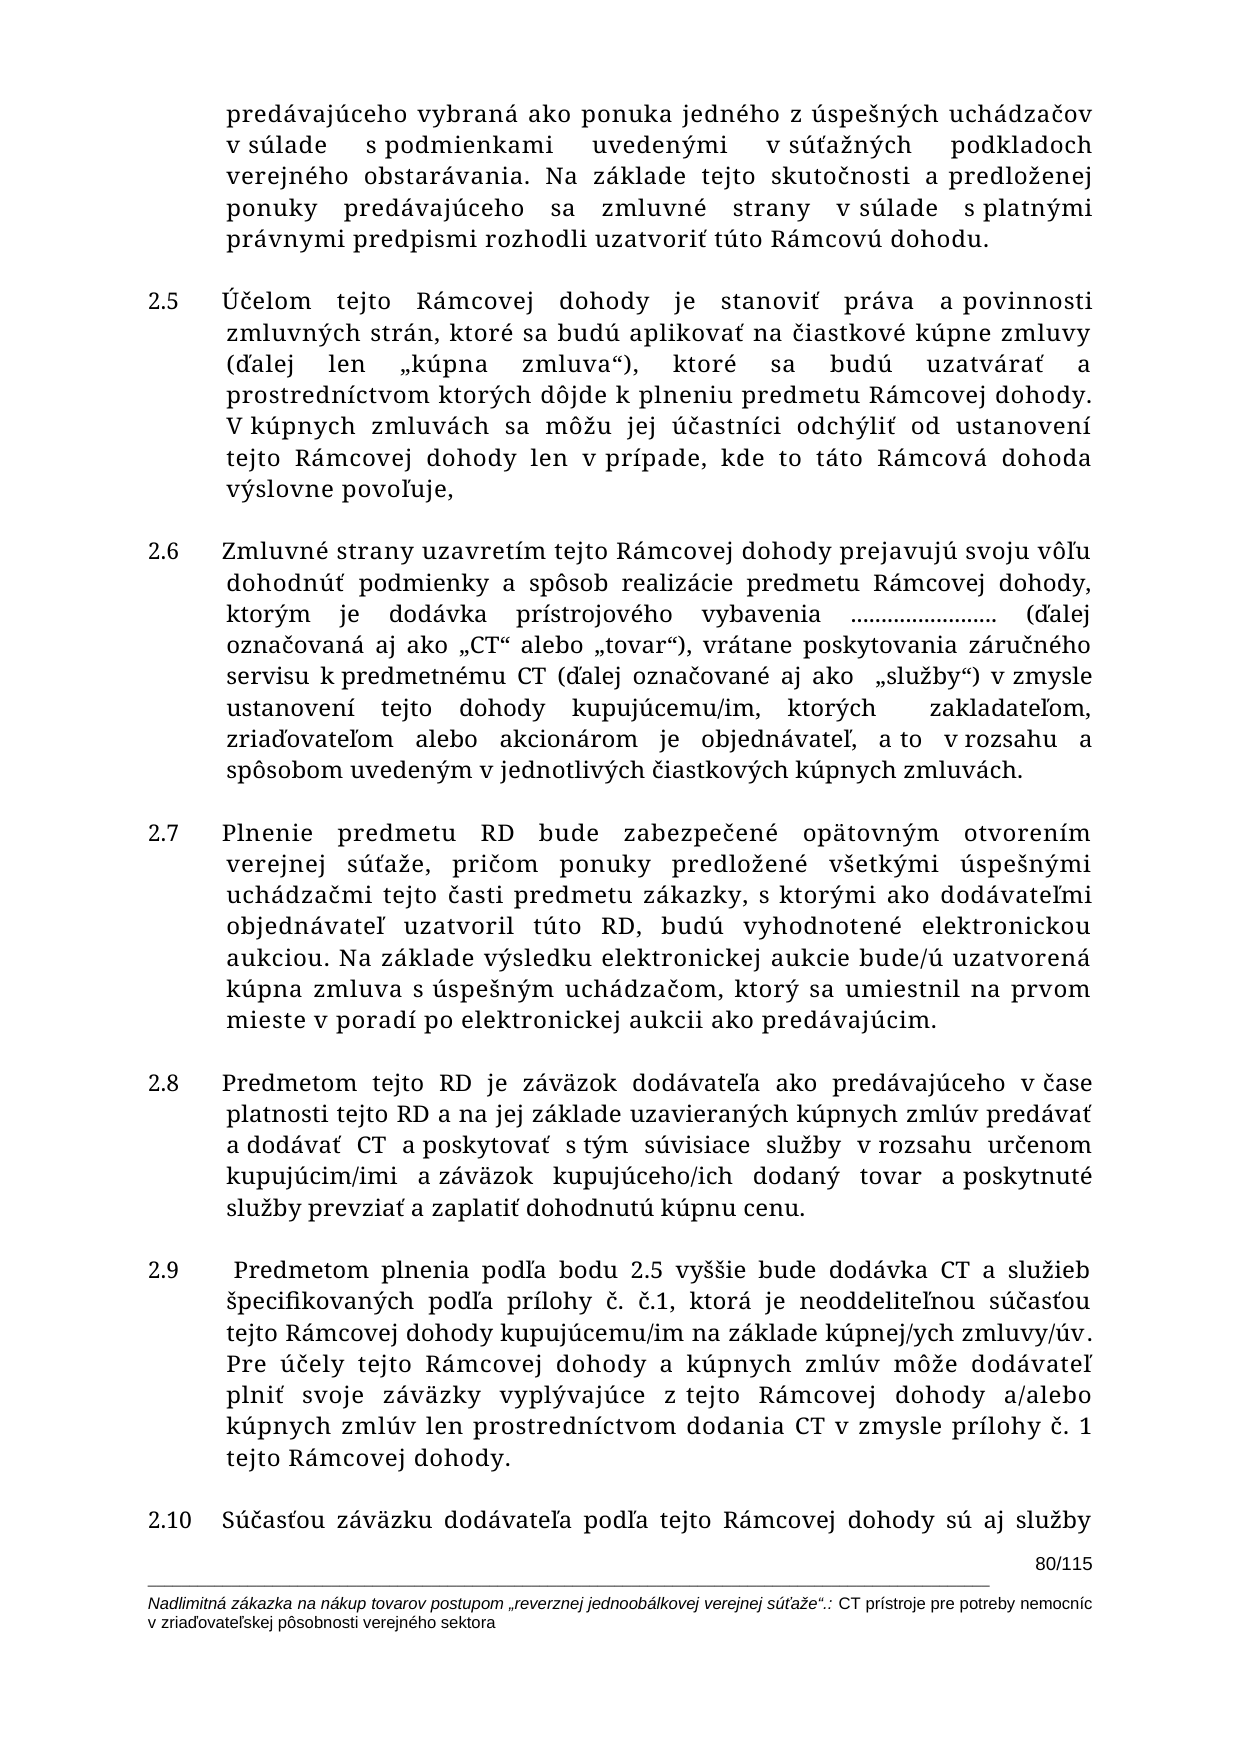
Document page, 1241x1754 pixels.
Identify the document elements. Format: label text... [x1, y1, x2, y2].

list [148, 98, 1092, 254]
list Zmluvné strany uzavretím tejto Rámcovej dohody prejavujú svoju vôľu dohodnúť podmienky a spôsob realizácie predmetu Rámcovej dohody, ktorým je dodávka prístrojového vybavenia ........................ (ďalej označovaná aj ako „CT“ alebo „tovar“), vrátane poskytovania záručného servisu k predmetnému CT (ďalej označované aj ako „služby“) v zmysle ustanovení tejto dohody kupujúcemu/im, ktorých zakladateľom, zriaďovateľom alebo akcionárom je objednávateľ, a to v rozsahu a spôsobom uvedeným v jednotlivých čiastkových kúpnych zmluvách. [148, 535, 1092, 785]
list Plnenie predmetu RD bude zabezpečené opätovným otvorením verejnej súťaže, pričom ponuky predložené všetkými úspešnými uchádzačmi tejto časti predmetu zákazky, s ktorými ako dodávateľmi objednávateľ uzatvoril túto RD, budú vyhodnotené elektronickou aukciou. Na základe výsledku elektronickej aukcie bude/ú uzatvorená kúpna zmluva s úspešným uchádzačom, ktorý sa umiestnil na prvom mieste v poradí po elektronickej aukcii ako predávajúcim. [148, 817, 1092, 1035]
list Predmetom plnenia podľa bodu 2.5 vyššie bude dodávka CT a služieb špecifikovaných podľa prílohy č. č.1, ktorá je neoddeliteľnou súčasťou tejto Rámcovej dohody kupujúcemu/im na základe kúpnej/ych zmluvy/úv. Pre účely tejto Rámcovej dohody a kúpnych zmlúv môže dodávateľ plniť svoje záväzky vyplývajúce z tejto Rámcovej dohody a/alebo kúpnych zmlúv len prostredníctvom dodania CT v zmysle prílohy č. 1 tejto Rámcovej dohody. [148, 1254, 1092, 1473]
list Účelom tejto Rámcovej dohody je stanoviť práva a povinnosti zmluvných strán, ktoré sa budú aplikovať na čiastkové kúpne zmluvy (ďalej len „kúpna zmluva“), ktoré sa budú uzatvárať a prostredníctvom ktorých dôjde k plneniu predmetu Rámcovej dohody. V kúpnych zmluvách sa môžu jej účastníci odchýliť od ustanovení tejto Rámcovej dohody len v prípade, kde to táto Rámcová dohoda výslovne povoľuje, [148, 285, 1092, 504]
list Predmetom tejto RD je záväzok dodávateľa ako predávajúceho v čase platnosti tejto RD a na jej základe uzavieraných kúpnych zmlúv predávať a dodávať CT a poskytovať s tým súvisiace služby v rozsahu určenom kupujúcim/imi a záväzok kupujúceho/ich dodaný tovar a poskytnuté služby prevziať a zaplatiť dohodnutú kúpnu cenu. [148, 1067, 1092, 1223]
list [148, 1504, 1092, 1535]
